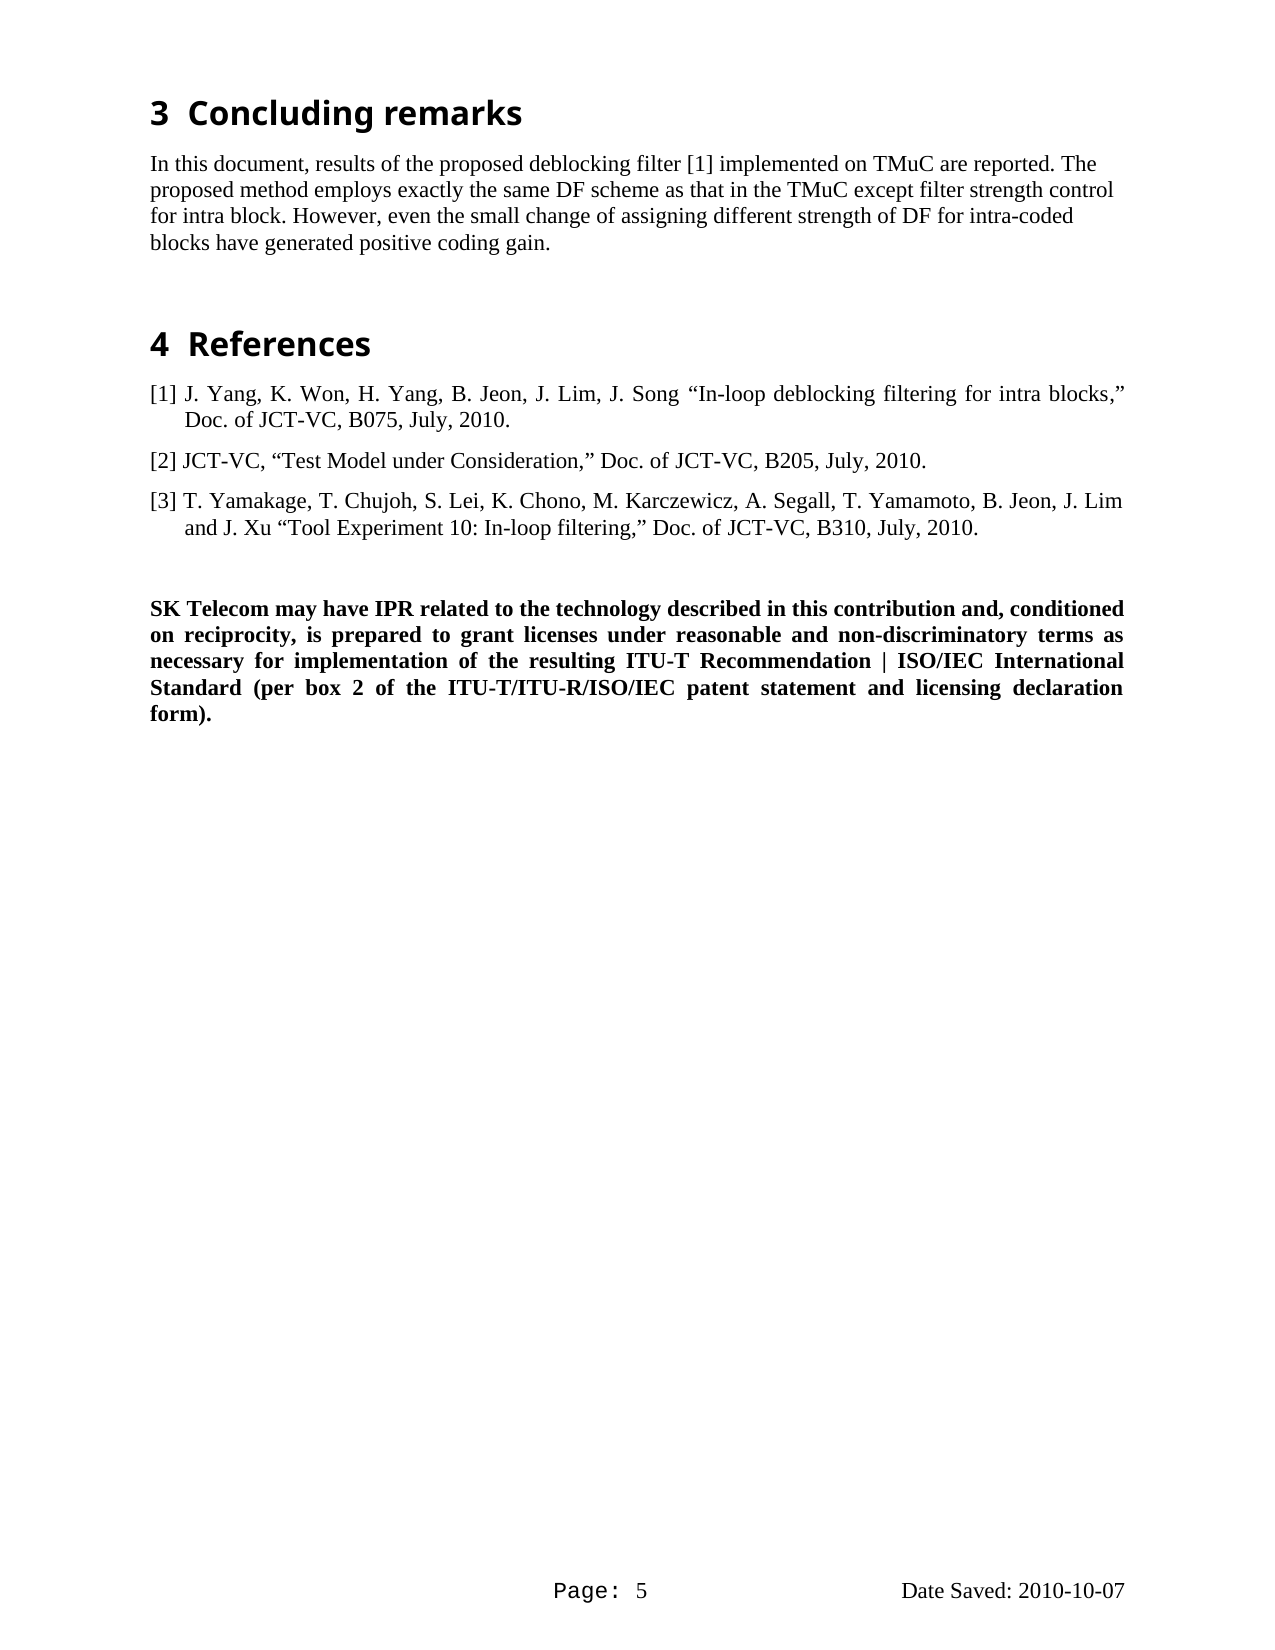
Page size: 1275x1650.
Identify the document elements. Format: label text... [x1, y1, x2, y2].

text In this document, results of the proposed deblocking filter [1] implemented on TMuC are reported. The proposed method employs exactly the same DF scheme as that in the TMuC except filter strength control for intra block. However, even the small change of assigning different strength of DF for intra-coded blocks have generated positive coding gain. [150, 149, 1125, 255]
text [3] T. Yamakage, T. Chujoh, S. Lei, K. Chono, M. Karczewicz, A. Segall, T. Yamamoto, B. Jeon, J. Lim and J. Xu “Tool Experiment 10: In-loop filtering,” Doc. of JCT-VC, B310, July, 2010. [150, 487, 1125, 540]
subtitle References [150, 321, 1125, 366]
text [2] JCT-VC, “Test Model under Consideration,” Doc. of JCT-VC, B205, July, 2010. [150, 447, 1125, 473]
text [1] J. Yang, K. Won, H. Yang, B. Jeon, J. Lim, J. Song “In-loop deblocking filtering for intra blocks,” Doc. of JCT-VC, B075, July, 2010. [150, 380, 1125, 433]
subtitle Concluding remarks [150, 90, 1125, 135]
text SK Telecom may have IPR related to the technology described in this contribution and, conditioned on reciprocity, is prepared to grant licenses under reasonable and non-discriminatory terms as necessary for implementation of the resulting ITU-T Recommendation | ISO/IEC International Standard (per box 2 of the ITU-T/ITU-R/ISO/IEC patent statement and licensing declaration form). [150, 595, 1125, 727]
